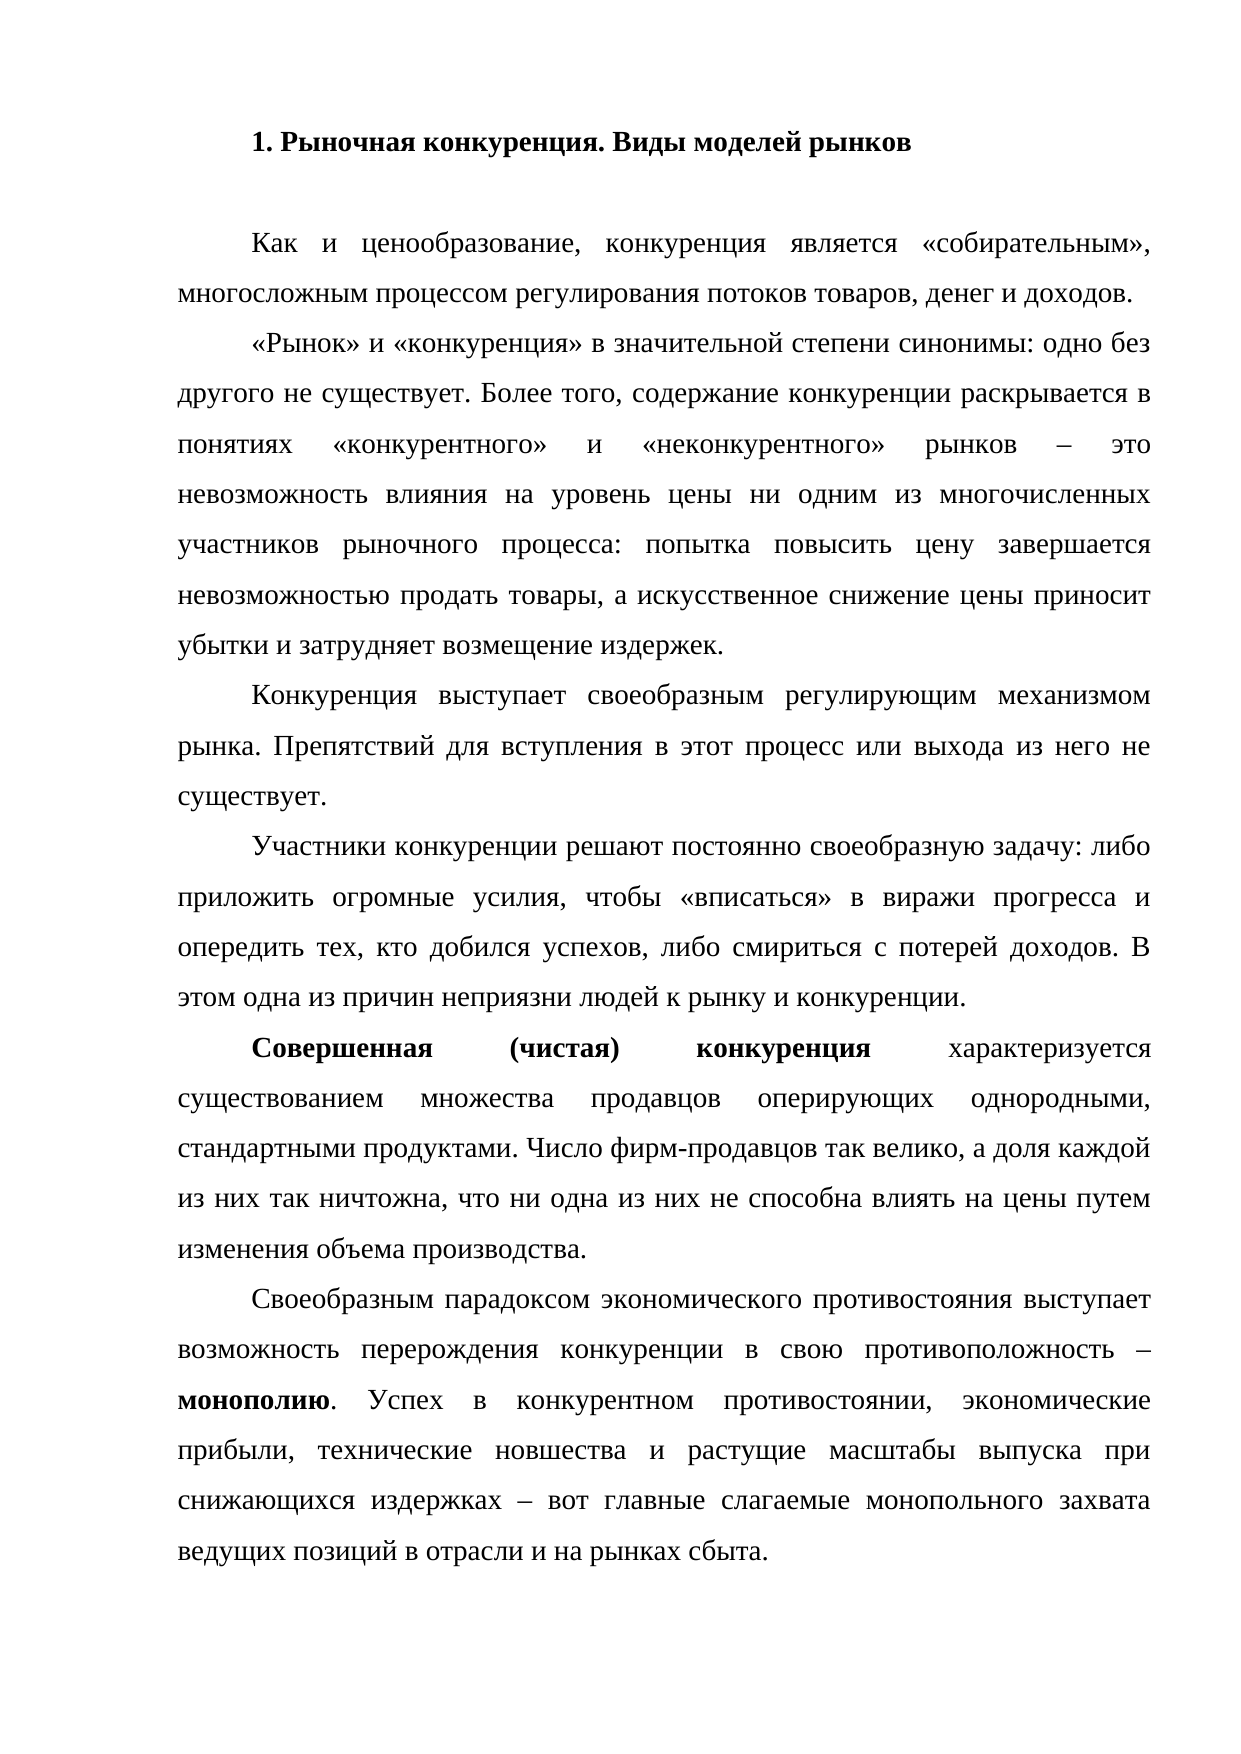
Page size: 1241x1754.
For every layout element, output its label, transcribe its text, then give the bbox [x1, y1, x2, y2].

text «Рынок» и «конкуренция» в значительной степени синонимы: одно без другого не существует. Более того, содержание конкуренции раскрывается в понятиях «конкурентного» и «неконкурентного» рынков – это невозможность влияния на уровень цены ни одним из многочисленных участников рыночного процесса: попытка повысить цену завершается невозможностью продать товары, а искусственное снижение цены приносит убытки и затрудняет возмещение издержек. [177, 325, 1152, 661]
text Участники конкуренции решают постоянно своеобразную задачу: либо приложить огромные усилия, чтобы «вписаться» в виражи прогресса и опередить тех, кто добился успехов, либо смириться с потерей доходов. В этом одна из причин неприязни людей к рынку и конкуренции. [177, 828, 1152, 1013]
text 1. Рыночная конкуренция. Виды моделей рынков [177, 124, 1152, 158]
text Совершенная (чистая) конкуренция характеризуется существованием множества продавцов оперирующих однородными, стандартными продуктами. Число фирм-продавцов так велико, а доля каждой из них так ничтожна, что ни одна из них не способна влиять на цены путем изменения объема производства. [177, 1030, 1152, 1264]
text Как и ценообразование, конкуренция является «собирательным», многосложным процессом регулирования потоков товаров, денег и доходов. [177, 225, 1152, 308]
text Конкуренция выступает своеобразным регулирующим механизмом рынка. Препятствий для вступления в этот процесс или выхода из него не существует. [177, 677, 1152, 812]
text Своеобразным парадоксом экономического противостояния выступает возможность перерождения конкуренции в свою противоположность – монополию. Успех в конкурентном противостоянии, экономические прибыли, технические новшества и растущие масштабы выпуска при снижающихся издержках – вот главные слагаемые монопольного захвата ведущих позиций в отрасли и на рынках сбыта. [177, 1281, 1152, 1566]
